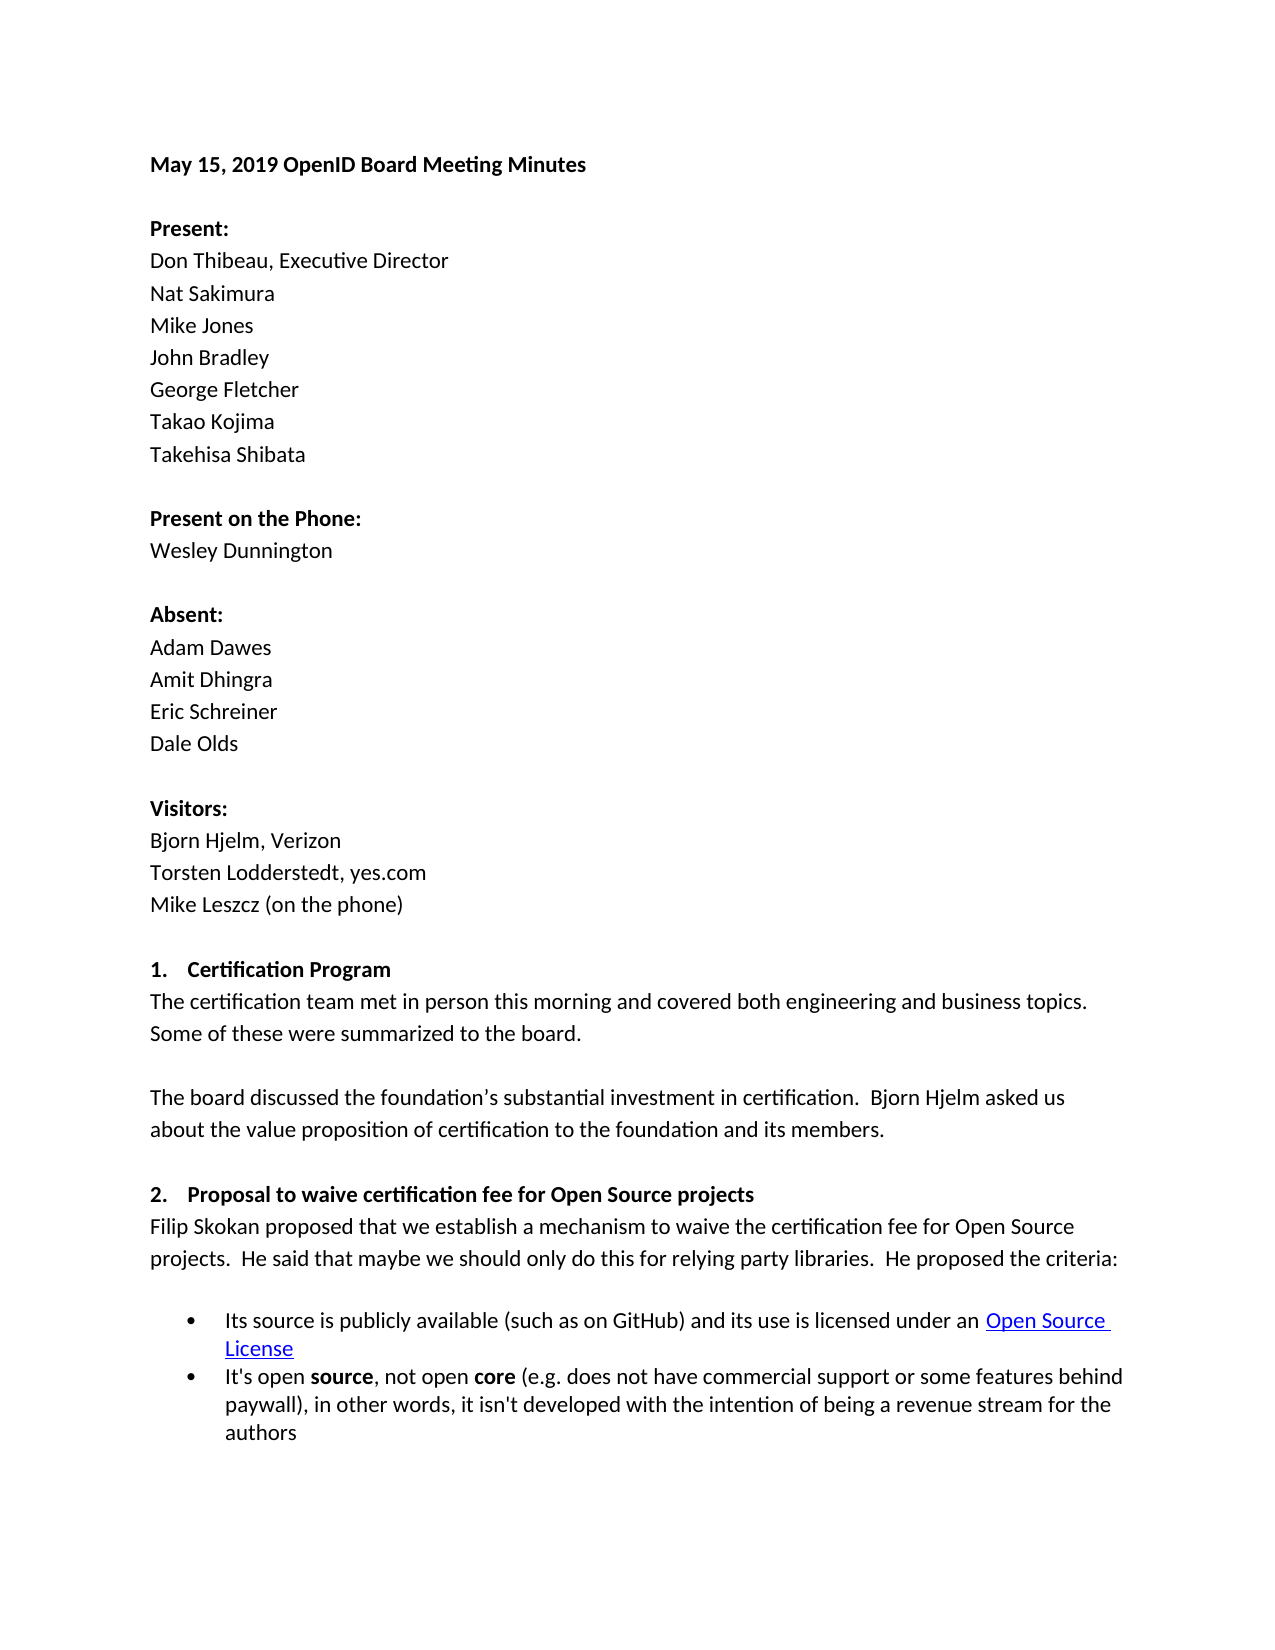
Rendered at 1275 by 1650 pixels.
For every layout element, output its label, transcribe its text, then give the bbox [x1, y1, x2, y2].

text Mike Jones [150, 311, 1125, 339]
text The certification team met in person this morning and covered both engineering and business topics. Some of these were summarized to the board. [150, 987, 1125, 1047]
text John Bradley [150, 343, 1125, 371]
text Mike Leszcz (on the phone) [150, 890, 1125, 918]
list Certification Program [150, 955, 1125, 983]
text Takao Kojima [150, 407, 1125, 436]
text Eric Schreiner [150, 697, 1125, 725]
text Don Thibeau, Executive Director [150, 247, 1125, 274]
text Wesley Dunnington [150, 536, 1125, 564]
text Adam Dawes [150, 633, 1125, 661]
text Nat Sakimura [150, 279, 1125, 307]
text Absent: [150, 601, 1125, 629]
list Proposal to waive certification fee for Open Source projects [150, 1180, 1125, 1208]
text Torsten Lodderstedt, yes.com [150, 858, 1125, 886]
text Filip Skokan proposed that we establish a mechanism to waive the certification fee for Open Source projects. He said that maybe we should only do this for relying party libraries. He proposed the criteria: [150, 1212, 1125, 1272]
list It's open source, not open core (e.g. does not have commercial support or some features behind paywall), in other words, it isn't developed with the intention of being a revenue stream for the authors [187, 1362, 1125, 1446]
text Visitors: [150, 794, 1125, 822]
text Present: [150, 214, 1125, 242]
text Bjorn Hjelm, Verizon [150, 826, 1125, 854]
text May 15, 2019 OpenID Board Meeting Minutes [150, 150, 1125, 178]
text George Fletcher [150, 375, 1125, 403]
text The board discussed the foundation’s substantial investment in certification. Bjorn Hjelm asked us about the value proposition of certification to the foundation and its members. [150, 1083, 1125, 1144]
text Dale Olds [150, 729, 1125, 757]
text Amit Dhingra [150, 665, 1125, 693]
list Its source is publicly available (such as on GitHub) and its use is licensed under an Open Source License [187, 1306, 1125, 1362]
text Present on the Phone: [150, 504, 1125, 532]
text Takehisa Shibata [150, 440, 1125, 468]
